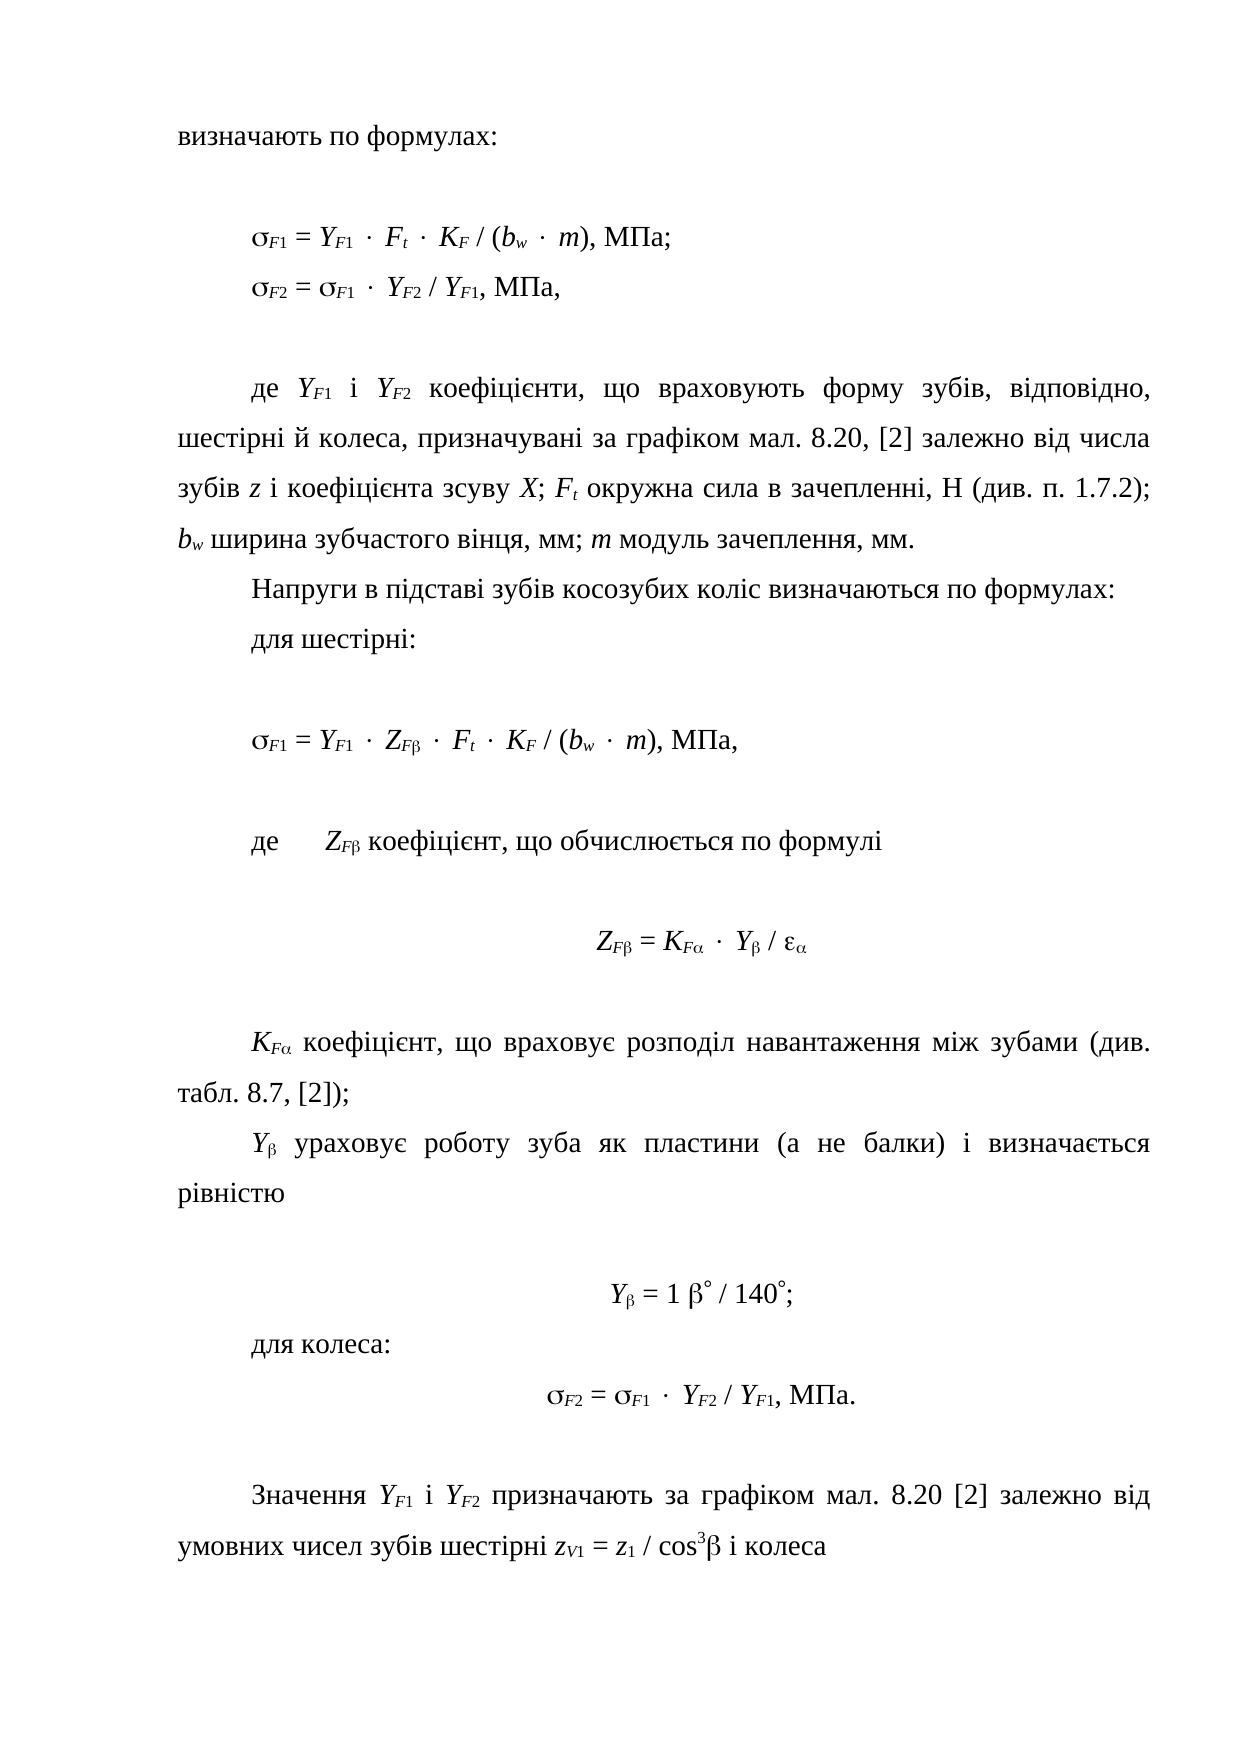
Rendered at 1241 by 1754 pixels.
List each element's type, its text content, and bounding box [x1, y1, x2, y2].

text для колеса: [177, 1326, 1152, 1360]
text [177, 118, 1152, 152]
text Значення YF1 і YF2 призначають за графіком мал. 8.20 [2] залежно від умовних чисел зубів шестірні zV1 = z1 / cos3 і колеса [177, 1477, 1152, 1561]
text F1 = YF1 Ft KF / (bw m), МПа; [177, 219, 1152, 252]
text KF коефіцієнт, що враховує розподіл навантаження між зубами (див. табл. 8.7, [2]); [177, 1024, 1152, 1108]
text F2 = F1 YF2 / YF1, МПа. [177, 1377, 1152, 1410]
text Напруги в підставі зубів косозубих коліс визначаються по формулах: [177, 571, 1152, 605]
text ZF = KF Y / [177, 923, 1152, 957]
text F2 = F1 YF2 / YF1, МПа, [177, 269, 1152, 303]
text F1 = YF1 ZF Ft KF / (bw m), МПа, [177, 722, 1152, 756]
text Y ураховує роботу зуба як пластини (а не балки) і визначається рівністю [177, 1125, 1152, 1209]
text де YF1 і YF2 коефіцієнти, що враховують форму зубів, відповідно, шестірні й колеса, призначувані за графіком мал. 8.20, [2] залежно від числа зубів z і коефіцієнта зсуву X; Ft окружна сила в зачепленні, Н (див. п. 1.7.2); bw ширина зубчастого вінця, мм; m модуль зачеплення, мм. [177, 370, 1152, 554]
text для шестірні: [177, 621, 1152, 655]
text де ZF коефіцієнт, що обчислюється по формулі [177, 823, 1152, 856]
text Y = 1 / 140; [177, 1276, 1152, 1310]
